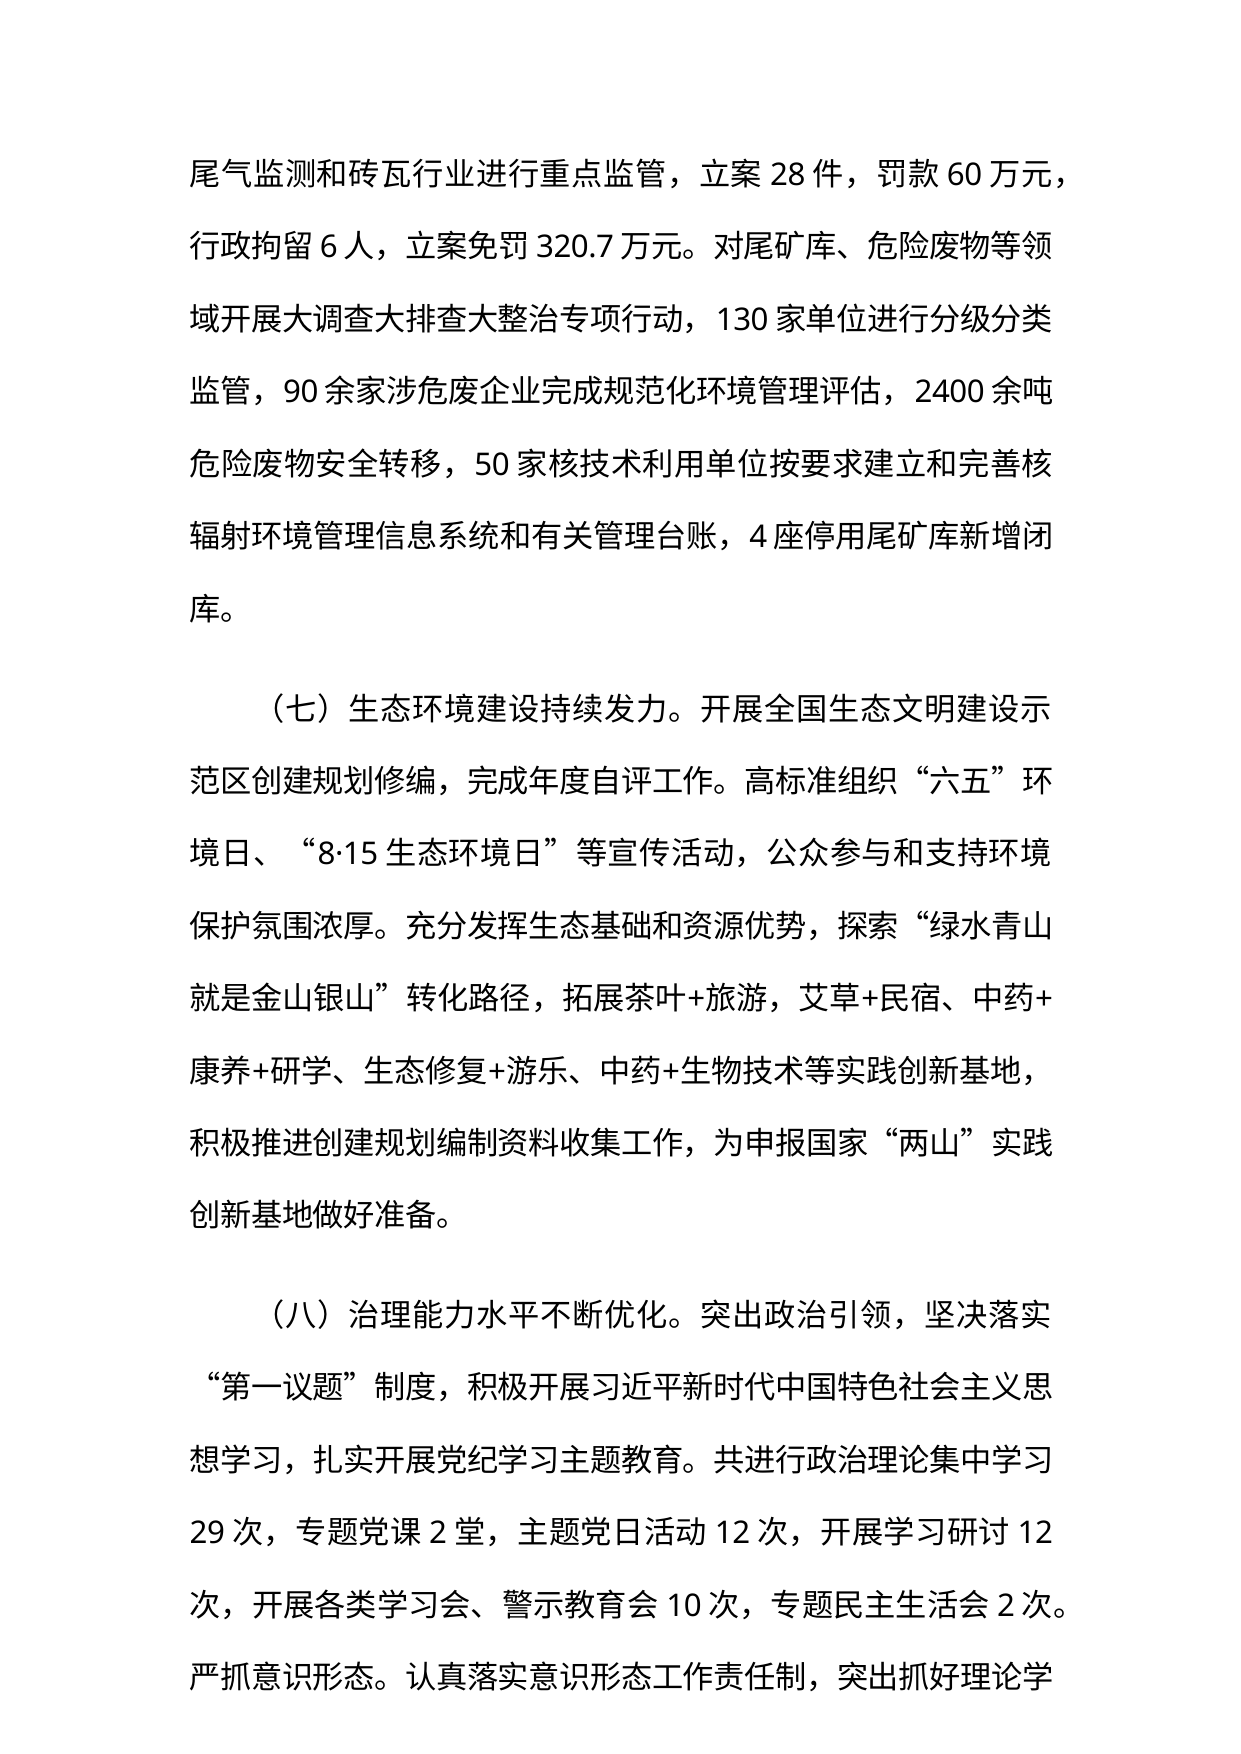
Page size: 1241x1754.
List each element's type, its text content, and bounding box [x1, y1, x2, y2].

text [189, 149, 1053, 629]
text （七）生态环境建设持续发力。开展全国生态文明建设示范区创建规划修编，完成年度自评工作。高标准组织“六五”环境日、“8·15生态环境日”等宣传活动，公众参与和支持环境保护氛围浓厚。充分发挥生态基础和资源优势，探索“绿水青山就是金山银山”转化路径，拓展茶叶+旅游，艾草+民宿、中药+康养+研学、生态修复+游乐、中药+生物技术等实践创新基地，积极推进创建规划编制资料收集工作，为申报国家“两山”实践创新基地做好准备。 [189, 684, 1053, 1236]
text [189, 1290, 1053, 1697]
